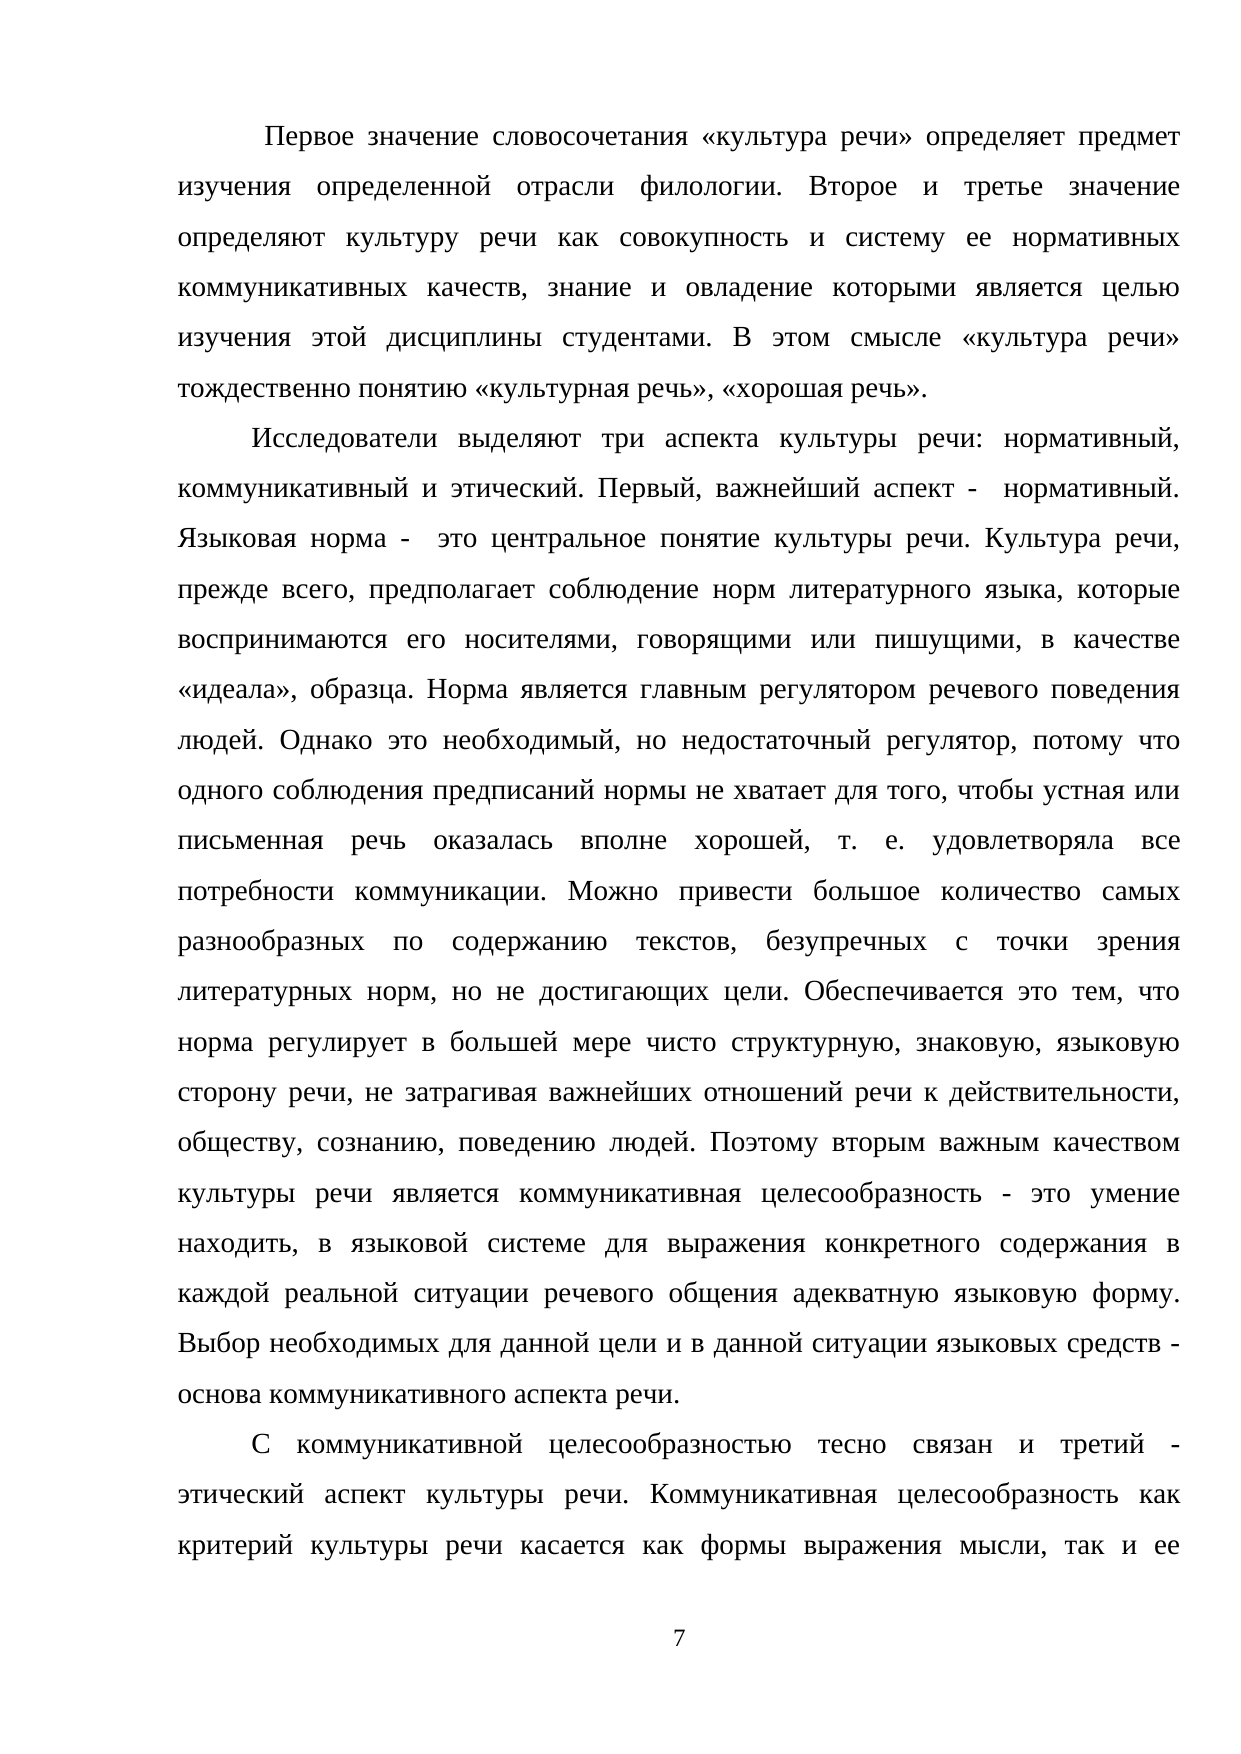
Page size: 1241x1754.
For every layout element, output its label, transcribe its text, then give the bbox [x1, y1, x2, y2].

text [177, 1426, 1181, 1560]
text Первое значение словосочетания «культура речи» определяет предмет изучения определенной отрасли филологии. Второе и третье значение определяют культуру речи как совокупность и систему ее нормативных коммуникативных качеств, знание и овладение которыми является целью изучения этой дисциплины студентами. В этом смысле «культура речи» тождественно понятию «культурная речь», «хорошая речь». [177, 118, 1181, 403]
text Исследователи выделяют три аспекта культуры речи: нормативный, коммуникативный и этический. Первый, важнейший аспект - нормативный. Языковая норма - это центральное понятие культуры речи. Культура речи, прежде всего, предполагает соблюдение норм литературного языка, которые воспринимаются его носителями, говорящими или пишущими, в качестве «идеала», образца. Норма является главным регулятором речевого поведения людей. Однако это необходимый, но недостаточный регулятор, потому что одного соблюдения предписаний нормы не хватает для того, чтобы устная или письменная речь оказалась вполне хорошей, т. е. удовлетворяла все потребности коммуникации. Можно привести большое количество самых разнообразных по содержанию текстов, безупречных с точки зрения литературных норм, но не достигающих цели. Обеспечивается это тем, что норма регулирует в большей мере чисто структурную, знаковую, языковую сторону речи, не затрагивая важнейших отношений речи к действительности, обществу, сознанию, поведению людей. Поэтому вторым важным качеством культуры речи является коммуникативная целесообразность - это умение находить, в языковой системе для выражения конкретного содержания в каждой реальной ситуации речевого общения адекватную языковую форму. Выбор необходимых для данной цели и в данной ситуации языковых средств - основа коммуникативного аспекта речи. [177, 420, 1181, 1409]
